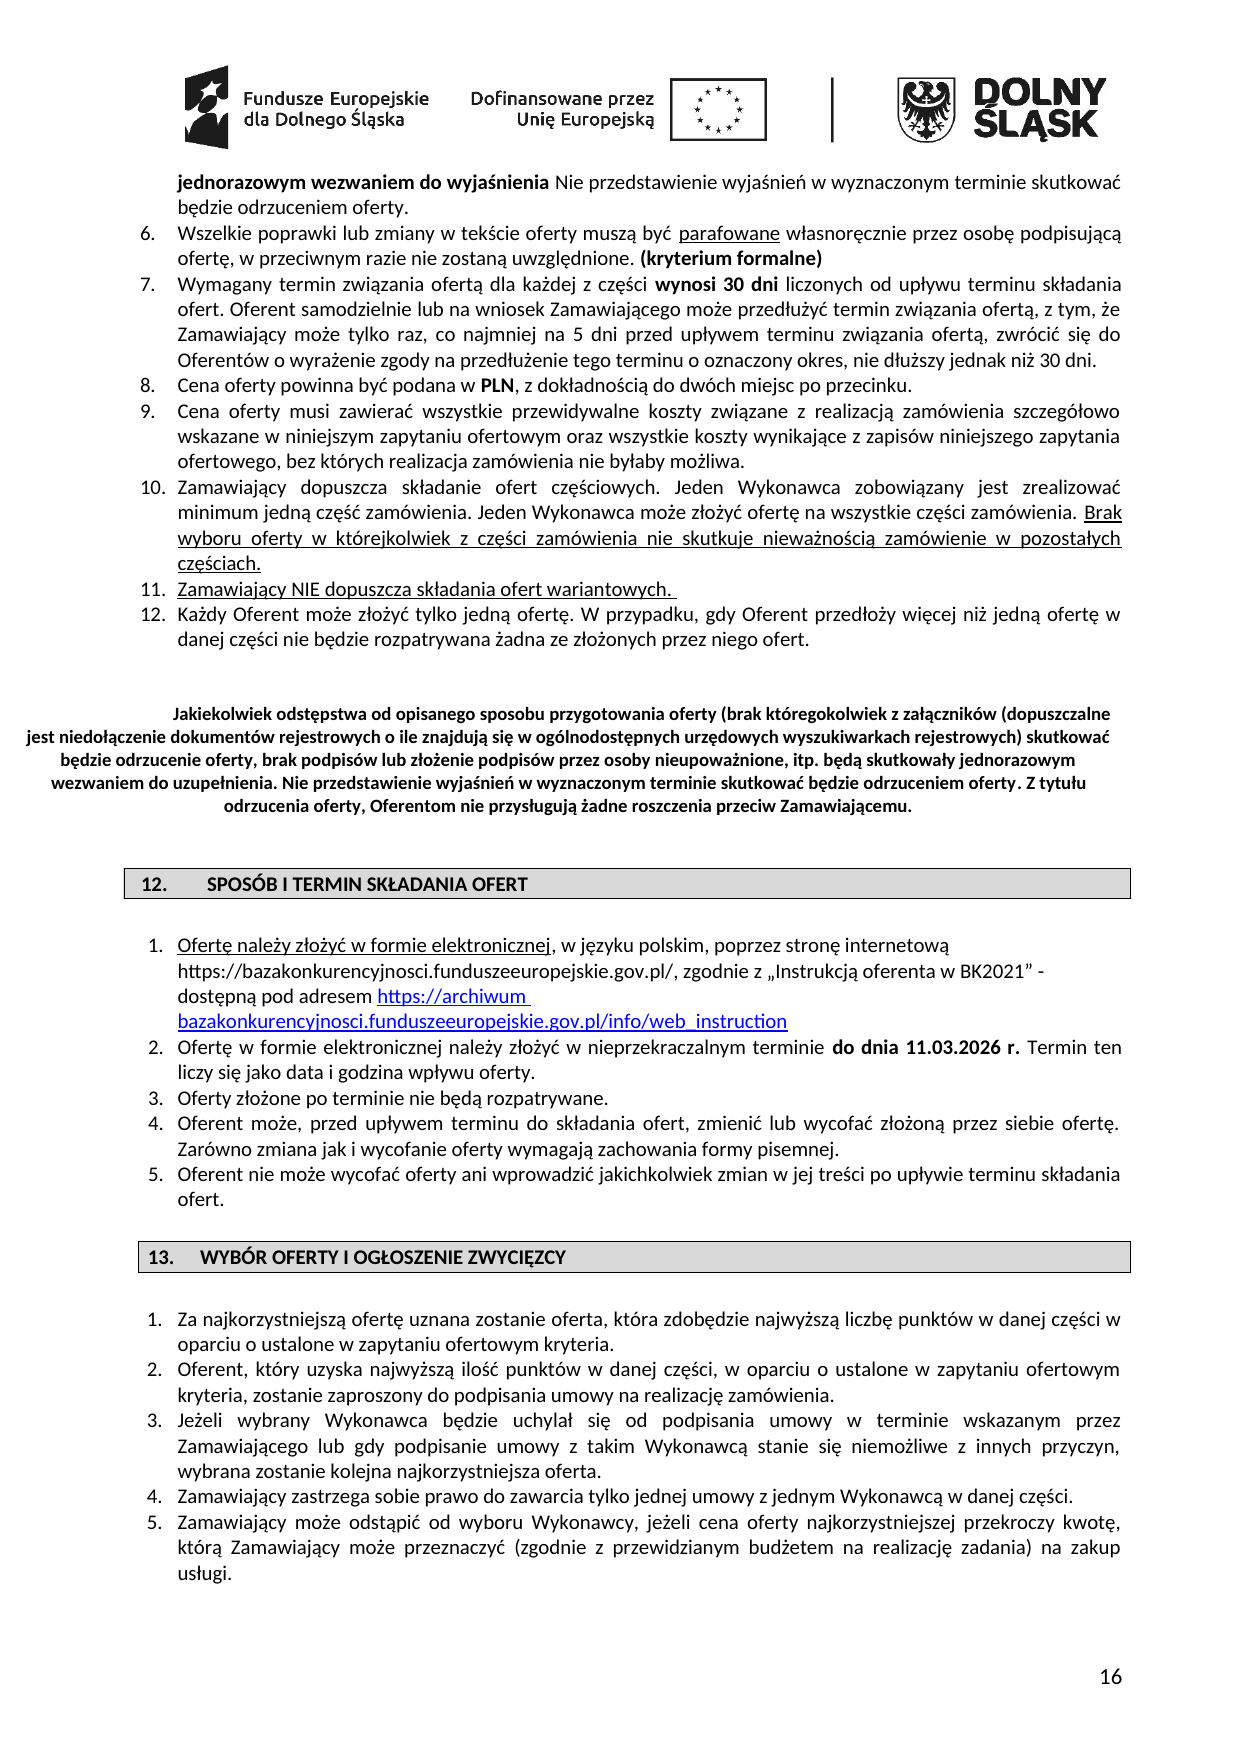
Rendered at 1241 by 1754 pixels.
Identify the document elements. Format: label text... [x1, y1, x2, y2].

list Wszelkie poprawki lub zmiany w tekście oferty muszą być parafowane własnoręcznie przez osobę podpisującą ofertę, w przeciwnym razie nie zostaną uwzględnione. (kryterium formalne) [140, 220, 1122, 271]
list Każdy Oferent może złożyć tylko jedną ofertę. W przypadku, gdy Oferent przedłoży więcej niż jedną ofertę w danej części nie będzie rozpatrywana żadna ze złożonych przez niego ofert. [140, 601, 1122, 652]
list Zamawiający NIE dopuszcza składania ofert wariantowych. [140, 576, 1122, 601]
list Zamawiający dopuszcza składanie ofert częściowych. Jeden Wykonawca zobowiązany jest zrealizować minimum jedną część zamówienia. Jeden Wykonawca może złożyć ofertę na wszystkie części zamówienia. Brak wyboru oferty w którejkolwiek z części zamówienia nie skutkuje nieważnością zamówienie w pozostałych częściach. [140, 474, 1122, 576]
list Cena oferty powinna być podana w PLN, z dokładnością do dwóch miejsc po przecinku. [140, 372, 1122, 398]
list Ofertę w formie elektronicznej należy złożyć w nieprzekraczalnym terminie do dnia 11.03.2026 r. Termin ten liczy się jako data i godzina wpływu oferty. [148, 1034, 1122, 1085]
list SPOSÓB I TERMIN SKŁADANIA OFERT [125, 869, 1130, 898]
list Oferent może, przed upływem terminu do składania ofert, zmienić lub wycofać złożoną przez siebie ofertę. Zarówno zmiana jak i wycofanie oferty wymagają zachowania formy pisemnej. [148, 1110, 1122, 1161]
list Cena oferty musi zawierać wszystkie przewidywalne koszty związane z realizacją zamówienia szczegółowo wskazane w niniejszym zapytaniu ofertowym oraz wszystkie koszty wynikające z zapisów niniejszego zapytania ofertowego, bez których realizacja zamówienia nie byłaby możliwa. [140, 398, 1122, 474]
list Oferty złożone po terminie nie będą rozpatrywane. [148, 1085, 1122, 1110]
list Zamawiający może odstąpić od wyboru Wykonawcy, jeżeli cena oferty najkorzystniejszej przekroczy kwotę, którą Zamawiający może przeznaczyć (zgodnie z przewidzianym budżetem na realizację zadania) na zakup usługi. [162, 1509, 1122, 1585]
list Zamawiający zastrzega sobie prawo do zawarcia tylko jednej umowy z jednym Wykonawcą w danej części. [162, 1484, 1122, 1509]
list Jeżeli wybrany Wykonawca będzie uchylał się od podpisania umowy w terminie wskazanym przez Zamawiającego lub gdy podpisanie umowy z takim Wykonawcą stanie się niemożliwe z innych przyczyn, wybrana zostanie kolejna najkorzystniejsza oferta. [162, 1407, 1122, 1484]
list Jakiekolwiek odstępstwa od opisanego sposobu przygotowania oferty (brak któregokolwiek z załączników (dopuszczalne jest niedołączenie dokumentów rejestrowych o ile znajdują się w ogólnodostępnych urzędowych wyszukiwarkach rejestrowych) skutkować będzie odrzucenie oferty, brak podpisów lub złożenie podpisów przez osoby nieupoważnione, itp. będą skutkowały jednorazowym wezwaniem do uzupełnienia. Nie przedstawienie wyjaśnień w wyznaczonym terminie skutkować będzie odrzuceniem oferty. Z tytułu odrzucenia oferty, Oferentom nie przysługują żadne roszczenia przeciw Zamawiającemu. [15, 702, 1122, 817]
picture [163, 44, 1107, 170]
list Za najkorzystniejszą ofertę uznana zostanie oferta, która zdobędzie najwyższą liczbę punktów w danej części w oparciu o ustalone w zapytaniu ofertowym kryteria. [162, 1306, 1122, 1357]
list Ofertę należy złożyć w formie elektronicznej, w języku polskim, poprzez stronę internetową https://bazakonkurencyjnosci.funduszeeuropejskie.gov.pl/, zgodnie z „Instrukcją oferenta w BK2021” - dostępną pod adresem https://archiwum bazakonkurencyjnosci.funduszeeuropejskie.gov.pl/info/web_instruction [148, 932, 1122, 1034]
list Oferent, który uzyska najwyższą ilość punktów w danej części, w oparciu o ustalone w zapytaniu ofertowym kryteria, zostanie zaproszony do podpisania umowy na realizację zamówienia. [162, 1357, 1122, 1407]
list Wymagany termin związania ofertą dla każdej z części wynosi 30 dni liczonych od upływu terminu składania ofert. Oferent samodzielnie lub na wniosek Zamawiającego może przedłużyć termin związania ofertą, z tym, że Zamawiający może tylko raz, co najmniej na 5 dni przed upływem terminu związania ofertą, zwrócić się do Oferentów o wyrażenie zgody na przedłużenie tego terminu o oznaczony okres, nie dłuższy jednak niż 30 dni. [140, 271, 1122, 372]
list Oferent nie może wycofać oferty ani wprowadzić jakichkolwiek zmian w jej treści po upływie terminu składania ofert. [148, 1161, 1122, 1212]
list WYBÓR OFERTY I OGŁOSZENIE ZWYCIĘZCY [139, 1242, 1130, 1272]
